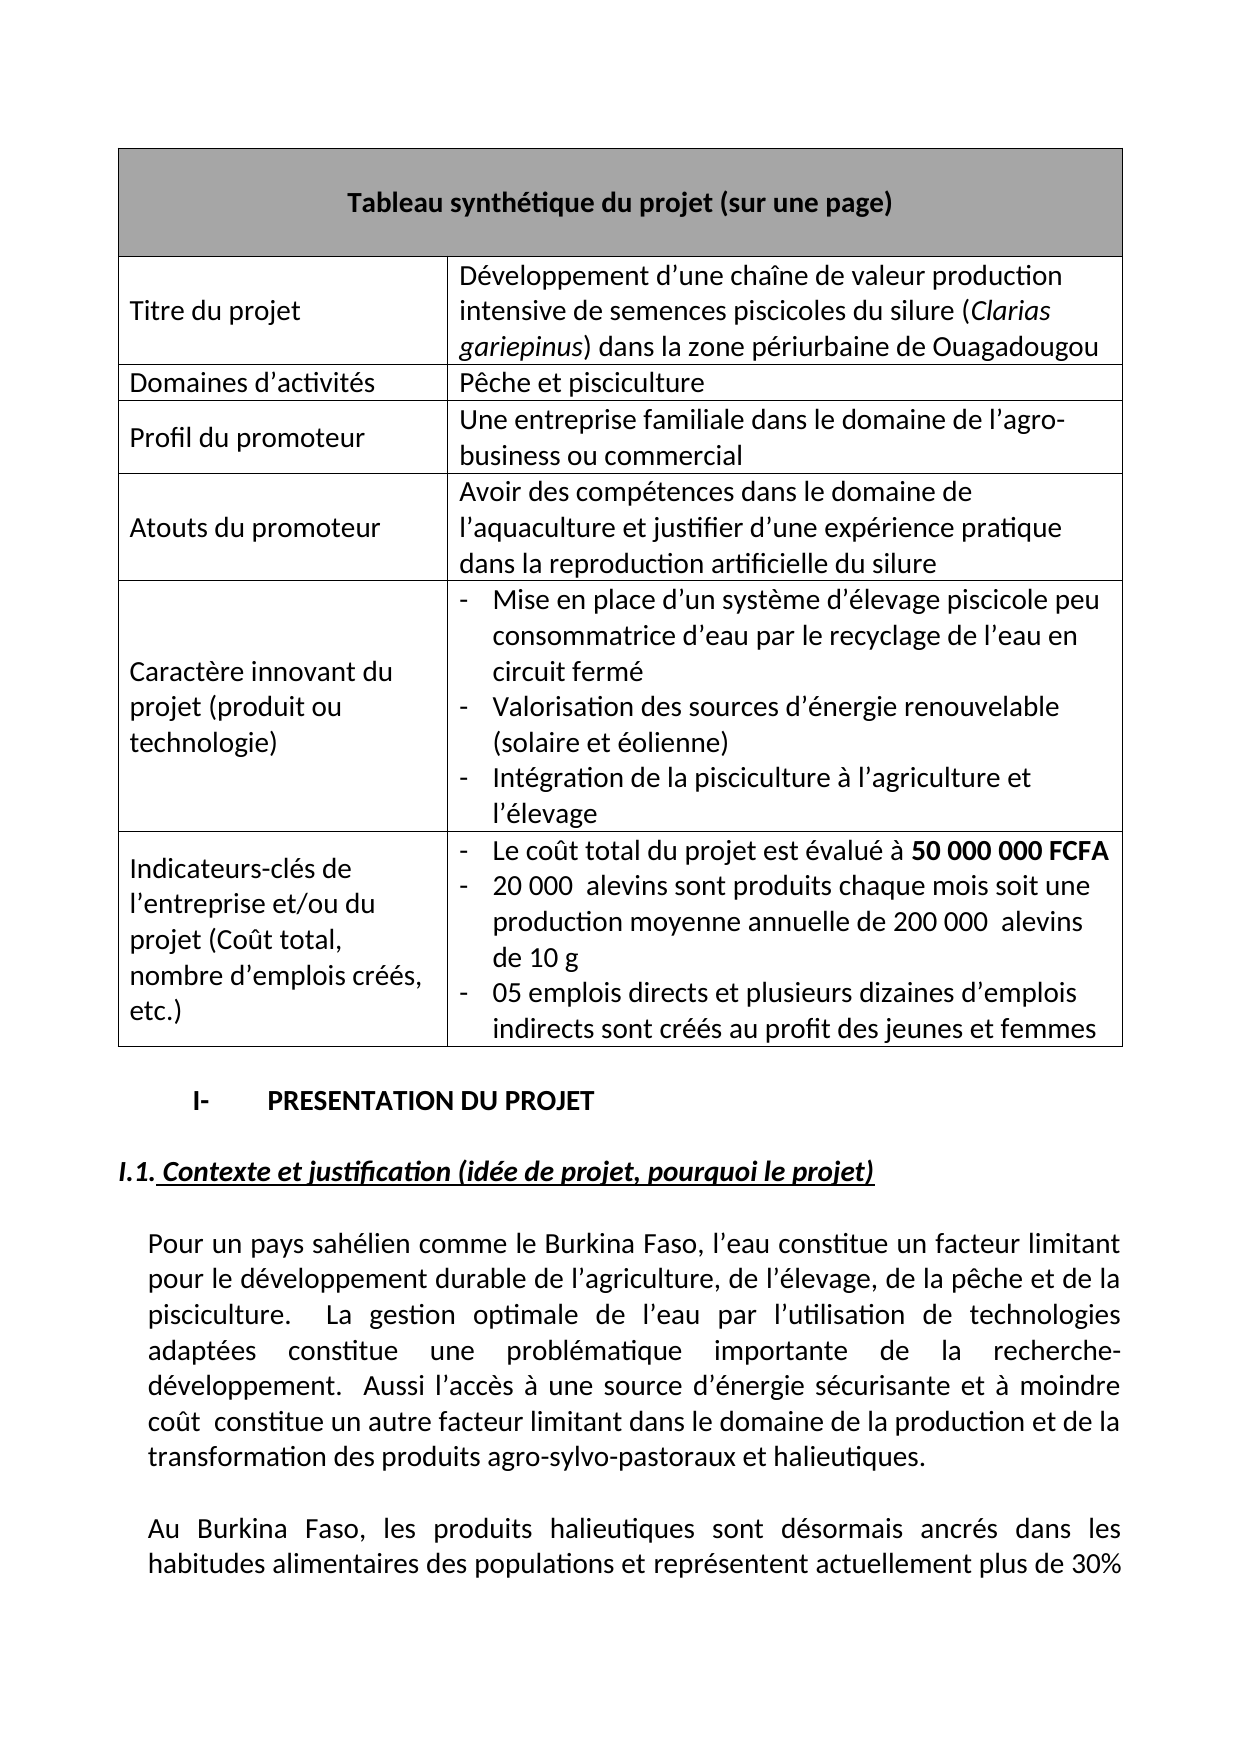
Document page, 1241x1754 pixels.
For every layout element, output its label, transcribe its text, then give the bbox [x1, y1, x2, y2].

table_cell Mise en place d’un système d’élevage piscicole peu consommatrice d’eau par le recyclage de l’eau en circuit fermé Valorisation des sources d’énergie renouvelable (solaire et éolienne) Intégration de la pisciculture à l’agriculture et l’élevage [448, 581, 1122, 831]
text I.1. Contexte et justification (idée de projet, pourquoi le projet) [118, 1153, 1122, 1189]
table_cell Pêche et pisciculture [448, 365, 1122, 400]
table_header Tableau synthétique du projet (sur une page) [119, 149, 1122, 256]
table_cell Atouts du promoteur [119, 474, 447, 580]
table_cell Titre du projet [119, 257, 447, 363]
table_cell Profil du promoteur [119, 401, 447, 472]
table_cell Caractère innovant du projet (produit ou technologie) [119, 581, 447, 831]
list PRESENTATION DU PROJET [192, 1082, 1122, 1118]
table_cell Domaines d’activités [119, 365, 447, 400]
table_cell Indicateurs-clés de l’entreprise et/ou du projet (Coût total, nombre d’emplois créés, etc.) [119, 832, 447, 1046]
table_cell Avoir des compétences dans le domaine de l’aquaculture et justifier d’une expérience pratique dans la reproduction artificielle du silure [448, 474, 1122, 580]
text Pour un pays sahélien comme le Burkina Faso, l’eau constitue un facteur limitant pour le développement durable de l’agriculture, de l’élevage, de la pêche et de la pisciculture. La gestion optimale de l’eau par l’utilisation de technologies adaptées constitue une problématique importante de la recherche-développement. Aussi l’accès à une source d’énergie sécurisante et à moindre coût constitue un autre facteur limitant dans le domaine de la production et de la transformation des produits agro-sylvo-pastoraux et halieutiques. [148, 1225, 1122, 1474]
table_cell Développement d’une chaîne de valeur production intensive de semences piscicoles du silure (Clarias gariepinus) dans la zone périurbaine de Ouagadougou [448, 257, 1122, 363]
table_cell Une entreprise familiale dans le domaine de l’agro-business ou commercial [448, 401, 1122, 472]
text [148, 1510, 1122, 1581]
table_cell Le coût total du projet est évalué à 50 000 000 FCFA 20 000 alevins sont produits chaque mois soit une production moyenne annuelle de 200 000 alevins de 10 g 05 emplois directs et plusieurs dizaines d’emplois indirects sont créés au profit des jeunes et femmes [448, 832, 1122, 1046]
